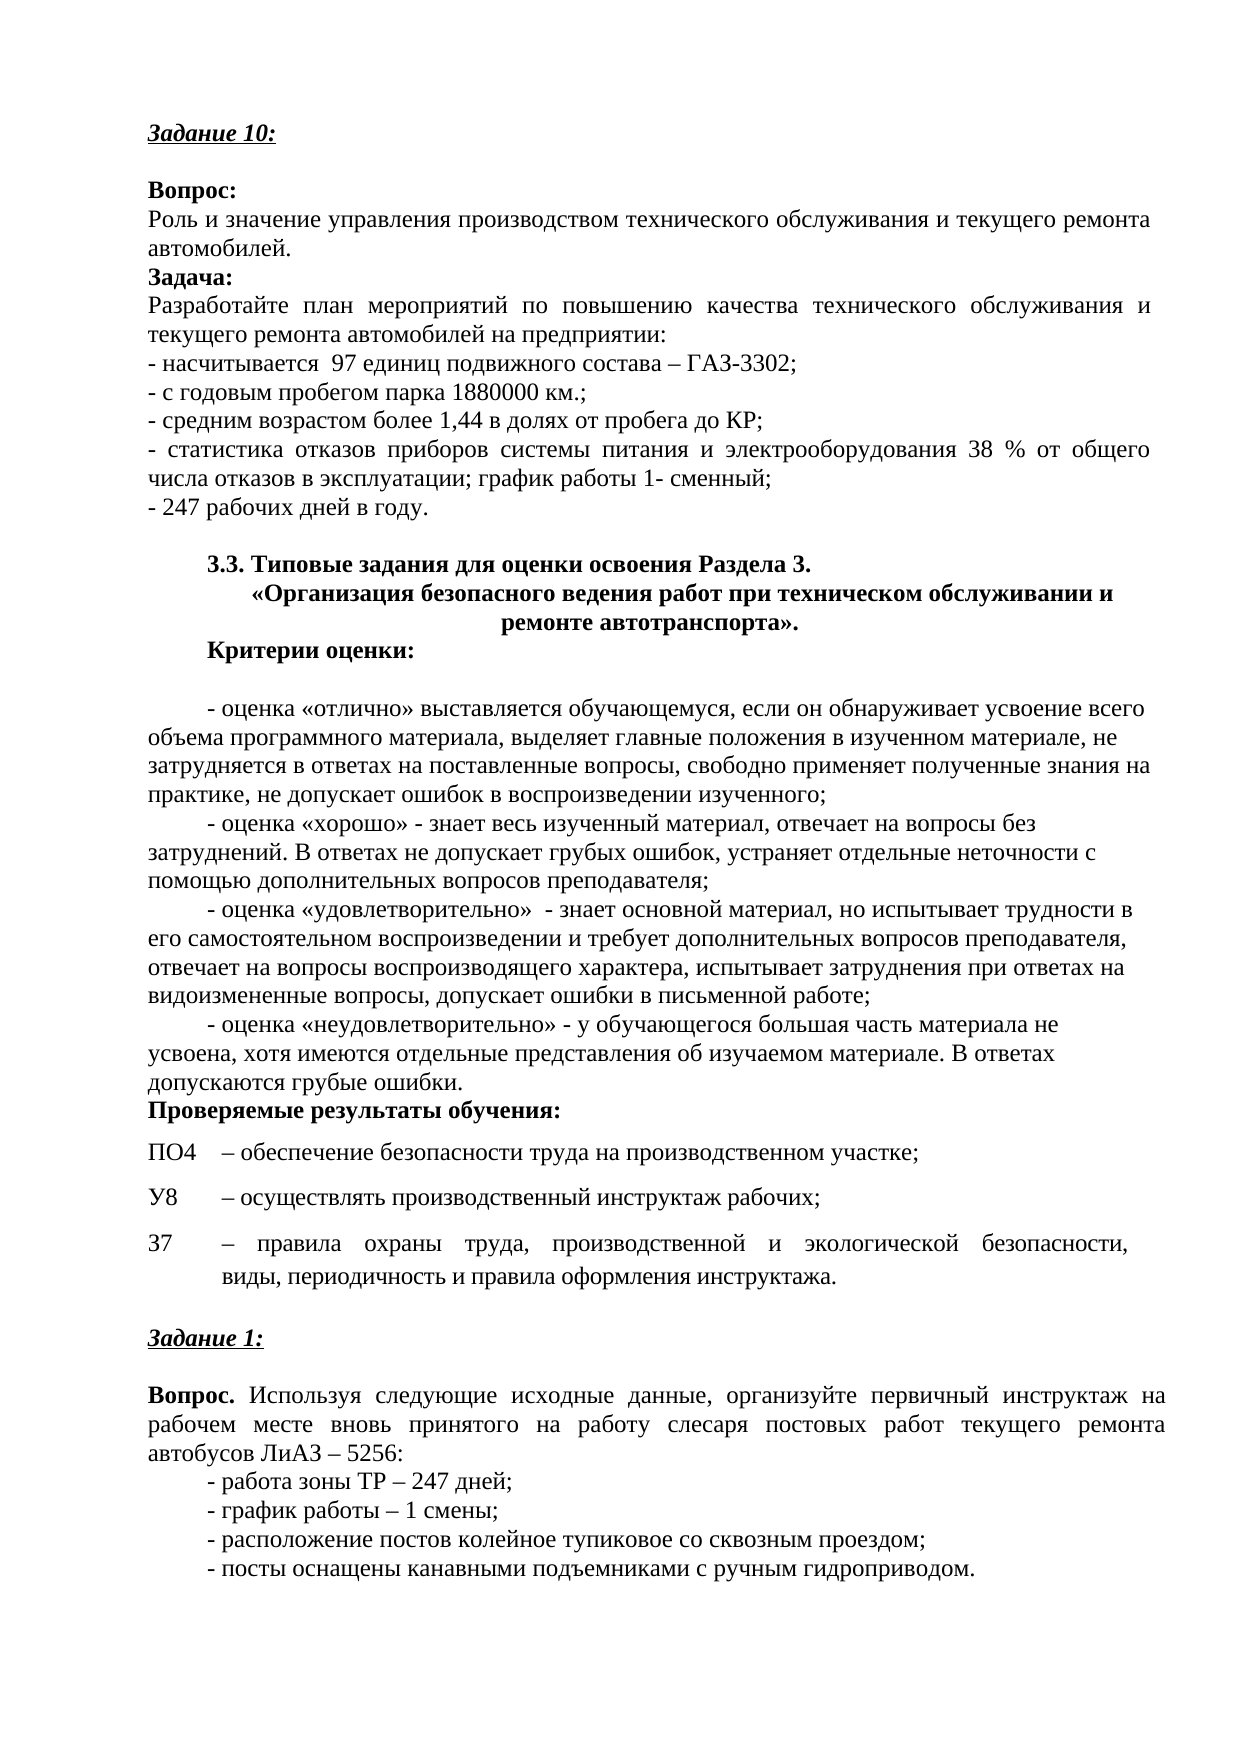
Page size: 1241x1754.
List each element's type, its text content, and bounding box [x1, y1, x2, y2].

text - статистика отказов приборов системы питания и электрооборудования 38 % от общего числа отказов в эксплуатации; график работы 1- сменный; [148, 434, 1152, 492]
text ПО4 – обеспечение безопасности труда на производственном участке; [148, 1137, 1152, 1166]
text - оценка «неудовлетворительно» - у обучающегося большая часть материала не усвоена, хотя имеются отдельные представления об изучаемом материале. В ответах допускаются грубые ошибки. [148, 1009, 1152, 1096]
text Задание 1: [148, 1323, 1152, 1351]
text - работа зоны ТР – 247 дней; [148, 1466, 1167, 1495]
text У8 – осуществлять производственный инструктаж рабочих; [148, 1182, 1152, 1211]
text - оценка «удовлетворительно» - знает основной материал, но испытывает трудности в его самостоятельном воспроизведении и требует дополнительных вопросов преподавателя, отвечает на вопросы воспроизводящего характера, испытывает затруднения при ответах на видоизмененные вопросы, допускает ошибки в письменной работе; [148, 894, 1152, 1009]
text З7 – правила охраны труда, производственной и экологической безопасности, виды, периодичность и правила оформления инструктажа. [148, 1228, 1152, 1290]
text - с годовым пробегом парка 1880000 км.; [148, 377, 1152, 406]
text Проверяемые результаты обучения: [148, 1096, 1152, 1124]
text «Организация безопасного ведения работ при техническом обслуживании и ремонте автотранспорта». [148, 578, 1152, 636]
text - средним возрастом более 1,44 в долях от пробега до КР; [148, 406, 1152, 434]
text - 247 рабочих дней в году. [148, 492, 1152, 521]
text - расположение постов колейное тупиковое со сквозным проездом; [148, 1524, 1167, 1553]
text - посты оснащены канавными подъемниками с ручным гидроприводом. [148, 1553, 1167, 1581]
text Вопрос. Используя следующие исходные данные, организуйте первичный инструктаж на рабочем месте вновь принятого на работу слесаря постовых работ текущего ремонта автобусов ЛиАЗ – 5256: [148, 1380, 1167, 1466]
text 3.3. Типовые задания для оценки освоения Раздела 3. [148, 549, 1152, 578]
text - оценка «отлично» выставляется обучающемуся, если он обнаруживает усвоение всего объема программного материала, выделяет главные положения в изученном материале, не затрудняется в ответах на поставленные вопросы, свободно применяет полученные знания на практике, не допускает ошибок в воспроизведении изученного; [148, 693, 1152, 808]
text Роль и значение управления производством технического обслуживания и текущего ремонта автомобилей. [148, 204, 1152, 262]
text Задание 10: [148, 118, 1152, 147]
text Разработайте план мероприятий по повышению качества технического обслуживания и текущего ремонта автомобилей на предприятии: [148, 291, 1152, 348]
text Вопрос: [148, 176, 1190, 204]
text Критерии оценки: [148, 636, 1152, 664]
text - оценка «хорошо» - знает весь изученный материал, отвечает на вопросы без затруднений. В ответах не допускает грубых ошибок, устраняет отдельные неточности с помощью дополнительных вопросов преподавателя; [148, 808, 1152, 894]
text - насчитывается 97 единиц подвижного состава – ГАЗ-3302; [148, 348, 1152, 377]
text - график работы – 1 смены; [148, 1495, 1167, 1524]
text Задача: [148, 262, 1152, 291]
